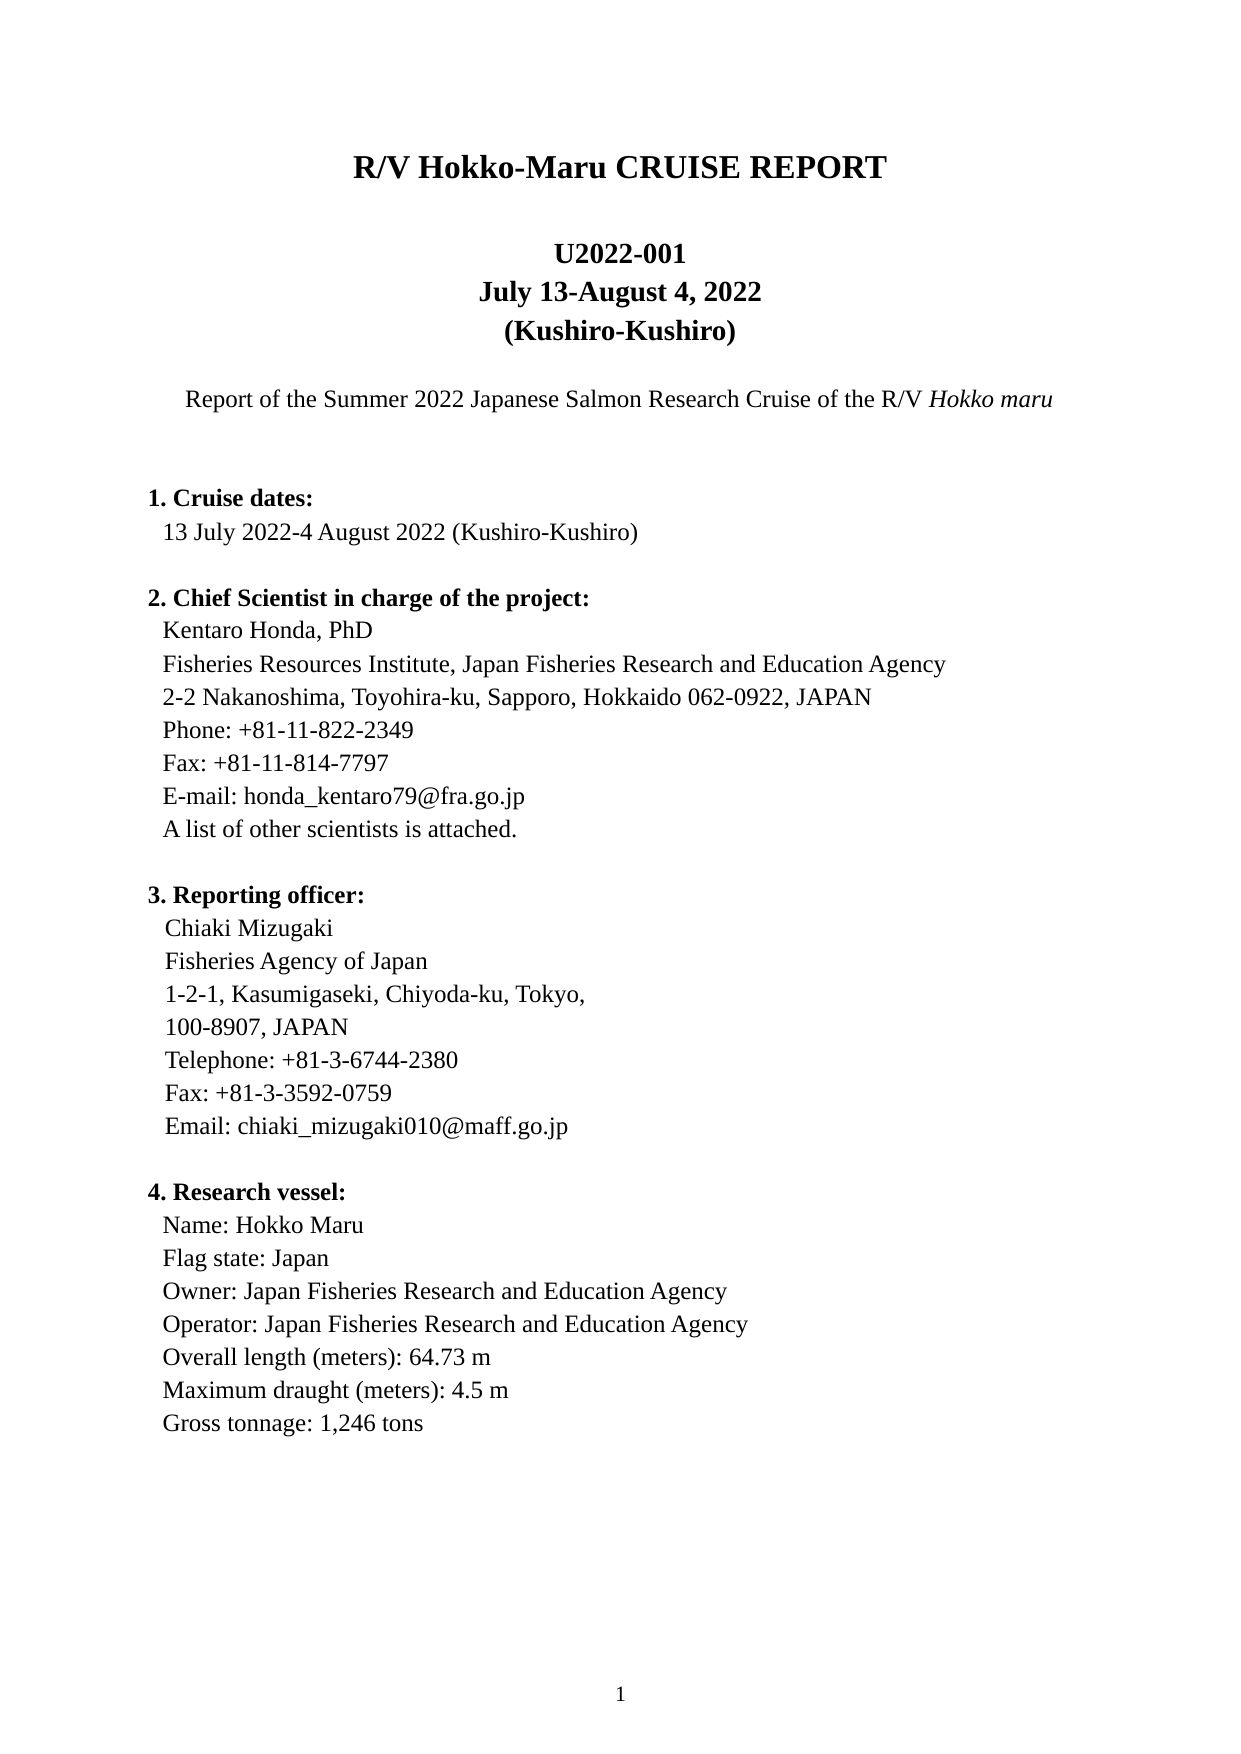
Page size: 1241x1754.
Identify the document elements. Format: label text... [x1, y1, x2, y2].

text 2. Chief Scientist in charge of the project: [148, 583, 1092, 611]
text Overall length (meters): 64.73 m [148, 1342, 1092, 1371]
text Email: chiaki_mizugaki010@maff.go.jp [148, 1111, 1092, 1140]
text Owner: Japan Fisheries Research and Education Agency [148, 1276, 1092, 1305]
text Name: Hokko Maru [148, 1210, 1092, 1239]
text (Kushiro-Kushiro) [148, 313, 1092, 346]
text 4. Research vessel: [148, 1177, 1092, 1206]
text Kentaro Honda, PhD [162, 616, 1092, 644]
text Telephone: +81-3-6744-2380 [148, 1045, 1092, 1074]
text Flag state: Japan [148, 1243, 1092, 1272]
text Fax: +81-11-814-7797 [162, 748, 1092, 776]
text July 13-August 4, 2022 [148, 274, 1092, 308]
text E-mail: honda_kentaro79@fra.go.jp [162, 781, 1092, 809]
text Fax: +81-3-3592-0759 [148, 1078, 1092, 1107]
text R/V Hokko-Maru CRUISE REPORT [148, 148, 1092, 186]
text 2-2 Nakanoshima, Toyohira-ku, Sapporo, Hokkaido 062-0922, JAPAN [162, 682, 1092, 710]
text Operator: Japan Fisheries Research and Education Agency [148, 1309, 1092, 1338]
text A list of other scientists is attached. [162, 814, 1092, 842]
text Phone: +81-11-822-2349 [162, 715, 1092, 743]
text Fisheries Agency of Japan [148, 946, 1092, 974]
text 1-2-1, Kasumigaseki, Chiyoda-ku, Tokyo, [148, 979, 1092, 1008]
text 1. Cruise dates: [148, 483, 1092, 512]
text Chiaki Mizugaki [148, 913, 1092, 942]
text 13 July 2022-4 August 2022 (Kushiro-Kushiro) [162, 517, 1092, 545]
text Gross tonnage: 1,246 tons [148, 1408, 1092, 1437]
text Fisheries Resources Institute, Japan Fisheries Research and Education Agency [162, 649, 1092, 677]
text 3. Reporting officer: [148, 880, 1092, 908]
text Report of the Summer 2022 Japanese Salmon Research Cruise of the R/V Hokko maru [148, 384, 1092, 413]
text Maximum draught (meters): 4.5 m [148, 1375, 1092, 1404]
text 100-8907, JAPAN [148, 1012, 1092, 1041]
text U2022-001 [148, 236, 1092, 269]
